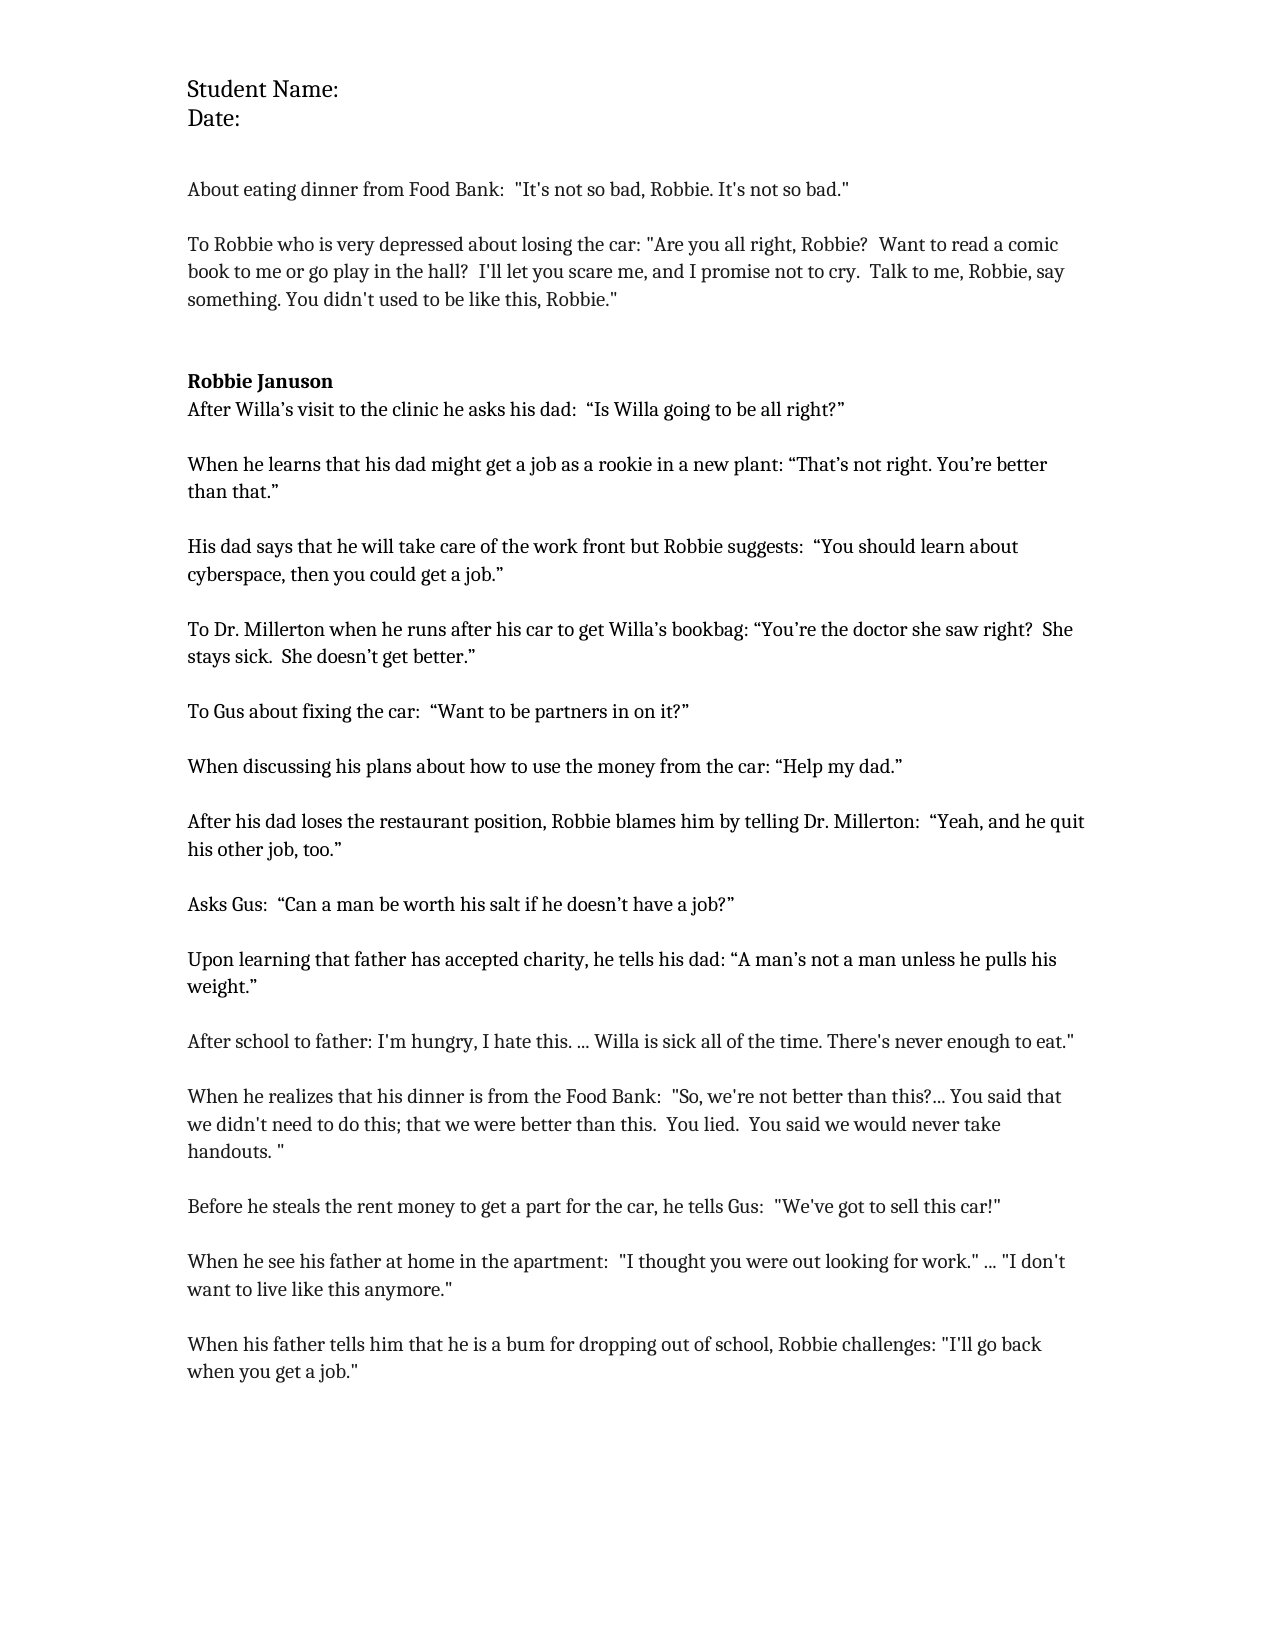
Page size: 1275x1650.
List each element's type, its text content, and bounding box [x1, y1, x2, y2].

text When he realizes that his dinner is from the Food Bank: "So, we're not better than this?... You said that we didn't need to do this; that we were better than this. You lied. You said we would never take handouts. " [187, 1085, 1087, 1164]
text When his father tells him that he is a bum for dropping out of school, Robbie challenges: "I'll go back when you get a job." [187, 1332, 1087, 1384]
text To Gus about fixing the car: “Want to be partners in on it?” [187, 700, 1087, 724]
text Asks Gus: “Can a man be worth his salt if he doesn’t have a job?” [187, 892, 1087, 916]
text Upon learning that father has accepted charity, he tells his dad: “A man’s not a man unless he pulls his weight.” [187, 947, 1087, 999]
text About eating dinner from Food Bank: "It's not so bad, Robbie. It's not so bad." [187, 177, 1087, 201]
text His dad says that he will take care of the work front but Robbie suggests: “You should learn about cyberspace, then you could get a job.” [187, 535, 1087, 586]
text After his dad loses the restaurant position, Robbie blames him by telling Dr. Millerton: “Yeah, and he quit his other job, too.” [187, 810, 1087, 861]
text After Willa’s visit to the clinic he asks his dad: “Is Willa going to be all right?” [187, 397, 1087, 421]
text When he see his father at home in the apartment: "I thought you were out looking for work." ... "I don't want to live like this anymore." [187, 1250, 1087, 1301]
text Robbie Januson [187, 370, 1087, 394]
text To Robbie who is very depressed about losing the car: "Are you all right, Robbie? Want to read a comic book to me or go play in the hall? I'll let you scare me, and I promise not to cry. Talk to me, Robbie, say something. You didn't used to be like this, Robbie." [187, 232, 1087, 311]
text When he learns that his dad might get a job as a rookie in a new plant: “That’s not right. You’re better than that.” [187, 452, 1087, 504]
text After school to father: I'm hungry, I hate this. ... Willa is sick all of the time. There's never enough to eat." [187, 1030, 1087, 1054]
text When discussing his plans about how to use the money from the car: “Help my dad.” [187, 755, 1087, 779]
text Before he steals the rent money to get a part for the car, he tells Gus: "We've got to sell this car!" [187, 1195, 1087, 1219]
text To Dr. Millerton when he runs after his car to get Willa’s bookbag: “You’re the doctor she saw right? She stays sick. She doesn’t get better.” [187, 617, 1087, 669]
